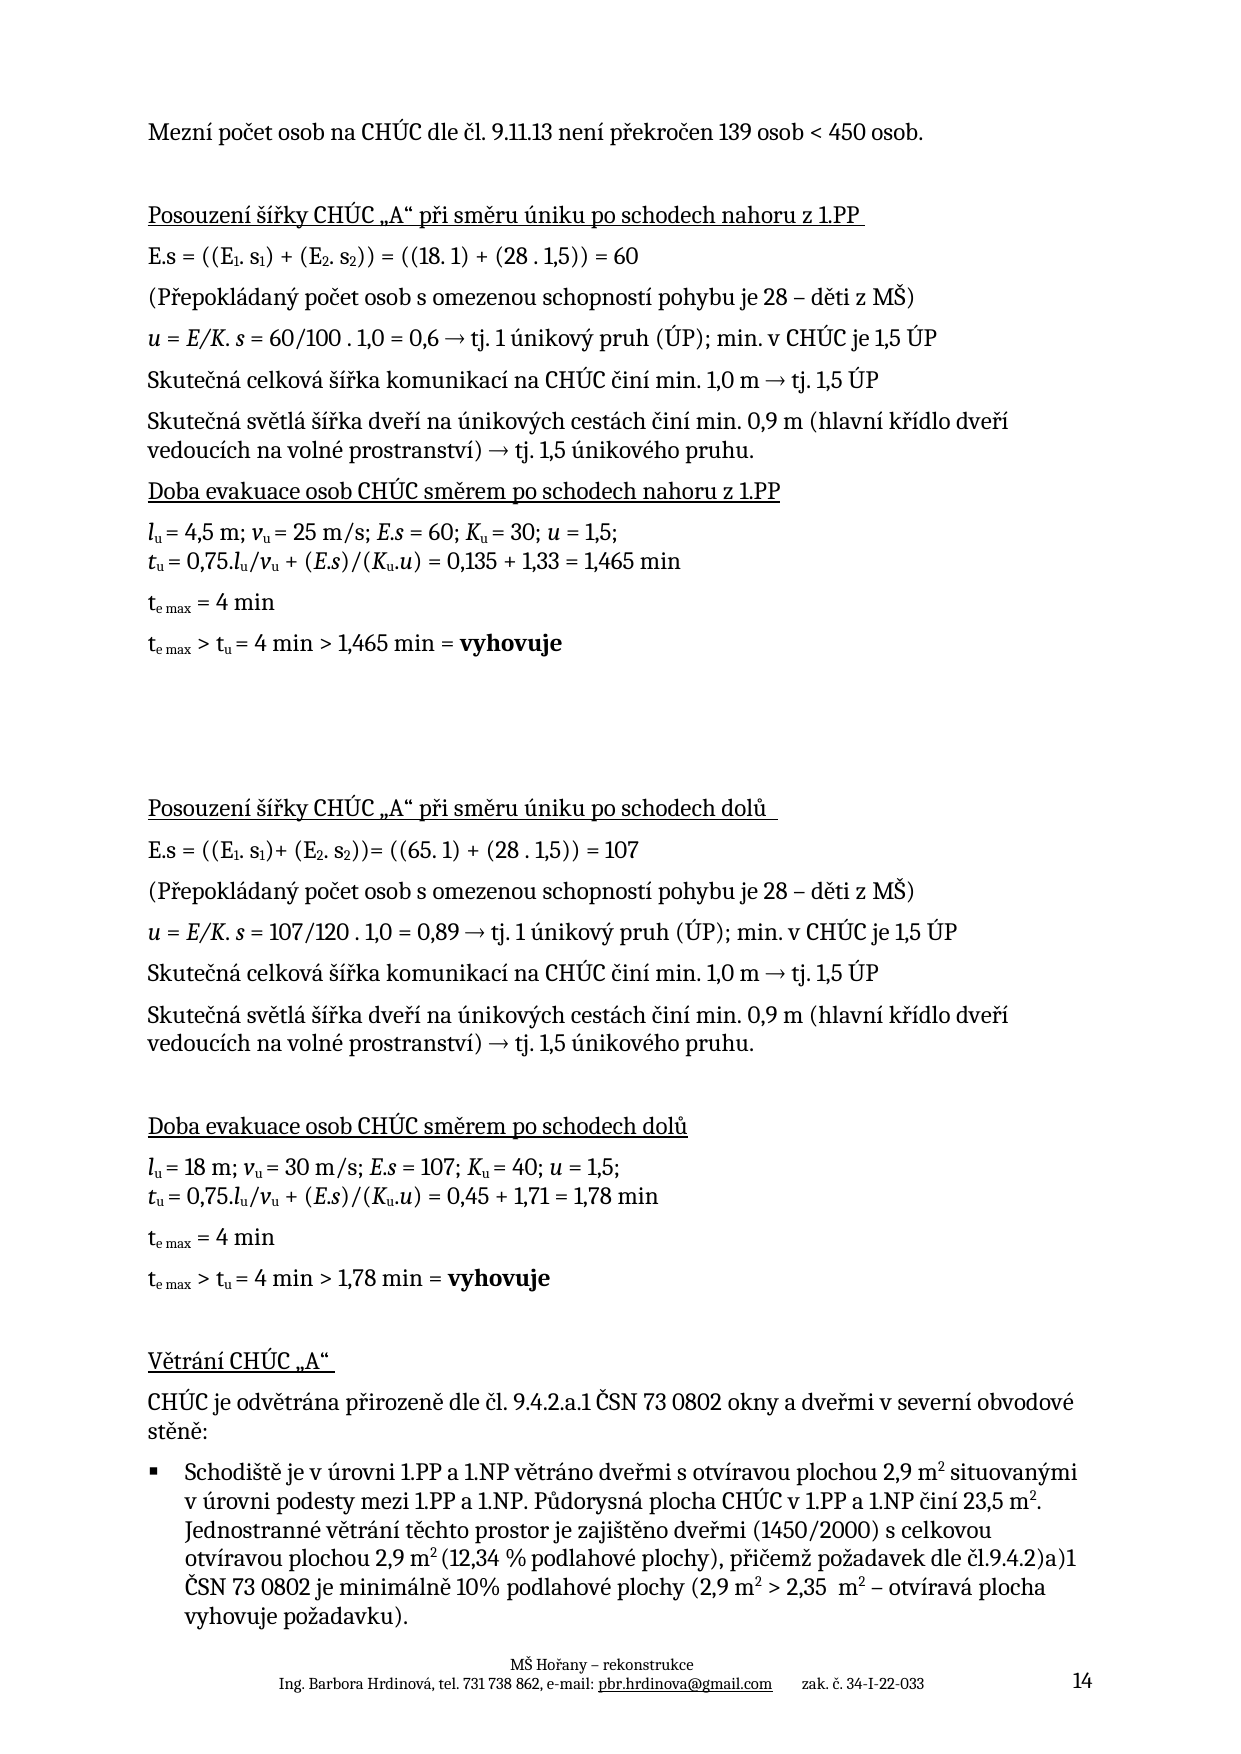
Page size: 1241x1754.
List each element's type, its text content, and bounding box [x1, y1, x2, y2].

text (Přepokládaný počet osob s omezenou schopností pohybu je 28 – děti z MŠ) [148, 877, 1092, 906]
text Větrání CHÚC „A“ [148, 1347, 1092, 1376]
text lu = 4,5 m; vu = 25 m/s; E.s = 60; Ku = 30; u = 1,5; [148, 518, 1092, 547]
text Skutečná světlá šířka dveří na únikových cestách činí min. 0,9 m (hlavní křídlo dveří vedoucích na volné prostranství) tj. 1,5 únikového pruhu. [148, 1001, 1092, 1058]
text Doba evakuace osob CHÚC směrem po schodech dolů [148, 1112, 1092, 1141]
text CHÚC je odvětrána přirozeně dle čl. 9.4.2.a.1 ČSN 73 0802 okny a dveřmi v severní obvodové stěně: [148, 1388, 1092, 1446]
text Skutečná celková šířka komunikací na CHÚC činí min. 1,0 m tj. 1,5 ÚP [148, 366, 1092, 394]
text tu = 0,75.lu/vu + (E.s)/(Ku.u) = 0,45 + 1,71 = 1,78 min [148, 1182, 1092, 1211]
text u = E/K. s = 107/120 . 1,0 = 0,89 tj. 1 únikový pruh (ÚP); min. v CHÚC je 1,5 ÚP [148, 918, 1092, 947]
text Skutečná celková šířka komunikací na CHÚC činí min. 1,0 m tj. 1,5 ÚP [148, 959, 1092, 988]
text u = E/K. s = 60/100 . 1,0 = 0,6 tj. 1 únikový pruh (ÚP); min. v CHÚC je 1,5 ÚP [148, 324, 1092, 353]
text Posouzení šířky CHÚC „A“ při směru úniku po schodech dolů [148, 794, 1092, 823]
text te max = 4 min [148, 1223, 1092, 1252]
text (Přepokládaný počet osob s omezenou schopností pohybu je 28 – děti z MŠ) [148, 283, 1092, 312]
text Posouzení šířky CHÚC „A“ při směru úniku po schodech nahoru z 1.PP [148, 201, 1092, 229]
text Skutečná světlá šířka dveří na únikových cestách činí min. 0,9 m (hlavní křídlo dveří vedoucích na volné prostranství) tj. 1,5 únikového pruhu. [148, 407, 1092, 464]
text te max > tu = 4 min > 1,78 min = vyhovuje [148, 1264, 1092, 1293]
text te max > tu = 4 min > 1,465 min = vyhovuje [148, 629, 1092, 658]
text Doba evakuace osob CHÚC směrem po schodech nahoru z 1.PP [148, 477, 1092, 506]
text lu = 18 m; vu = 30 m/s; E.s = 107; Ku = 40; u = 1,5; [148, 1153, 1092, 1182]
text E.s = ((E1. s1) + (E2. s2)) = ((18. 1) + (28 . 1,5)) = 60 [148, 242, 1092, 271]
text E.s = ((E1. s1)+ (E2. s2))= ((65. 1) + (28 . 1,5)) = 107 [148, 836, 1092, 864]
text tu = 0,75.lu/vu + (E.s)/(Ku.u) = 0,135 + 1,33 = 1,465 min [148, 547, 1092, 576]
text te max = 4 min [148, 588, 1092, 617]
list Schodiště je v úrovni 1.PP a 1.NP větráno dveřmi s otvíravou plochou 2,9 m2 situovanými v úrovni podesty mezi 1.PP a 1.NP. Půdorysná plocha CHÚC v 1.PP a 1.NP činí 23,5 m2. Jednostranné větrání těchto prostor je zajištěno dveřmi (1450/2000) s celkovou otvíravou plochou 2,9 m2 (12,34 % podlahové plochy), přičemž požadavek dle čl.9.4.2)a)1 ČSN 73 0802 je minimálně 10% podlahové plochy (2,9 m2 > 2,35 m2 – otvíravá plocha vyhovuje požadavku). [148, 1458, 1092, 1631]
text Mezní počet osob na CHÚC dle čl. 9.11.13 není překročen 139 osob < 450 osob. [148, 118, 1092, 147]
